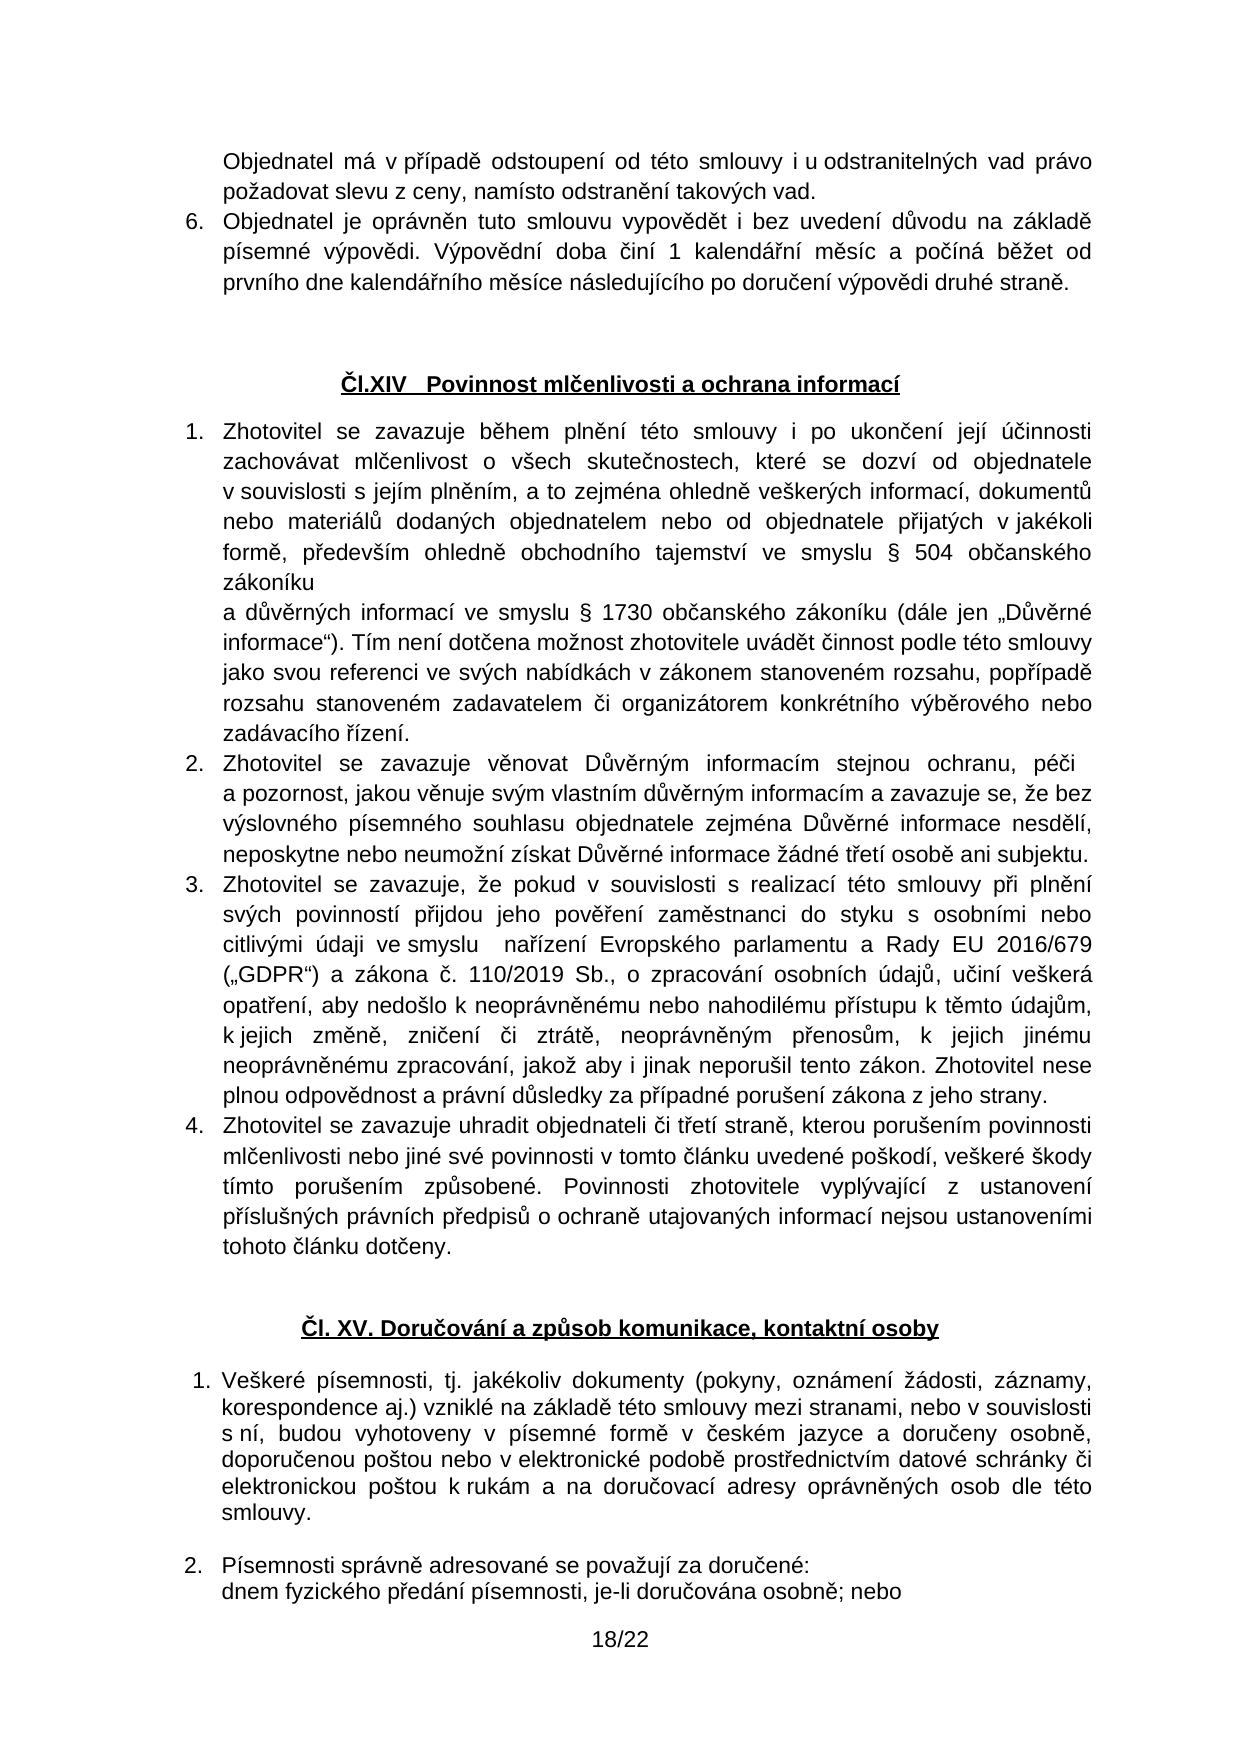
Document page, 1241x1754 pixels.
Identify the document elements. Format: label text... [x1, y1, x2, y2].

list Zhotovitel se zavazuje uhradit objednateli či třetí straně, kterou porušením povinnosti mlčenlivosti nebo jiné své povinnosti v tomto článku uvedené poškodí, veškeré škody tímto porušením způsobené. Povinnosti zhotovitele vyplývající z ustanovení příslušných právních předpisů o ochraně utajovaných informací nejsou ustanoveními tohoto článku dotčeny. [185, 1112, 1093, 1260]
text Čl. XV. Doručování a způsob komunikace, kontaktní osoby [148, 1314, 1093, 1341]
text dnem fyzického předání písemnosti, je-li doručována osobně; nebo [148, 1578, 1093, 1604]
text Čl.XIV Povinnost mlčenlivosti a ochrana informací [148, 371, 1093, 397]
list Zhotovitel se zavazuje věnovat Důvěrným informacím stejnou ochranu, péči a pozornost, jakou věnuje svým vlastním důvěrným informacím a zavazuje se, že bez výslovného písemného souhlasu objednatele zejména Důvěrné informace nesdělí, neposkytne nebo neumožní získat Důvěrné informace žádné třetí osobě ani subjektu. [185, 750, 1093, 867]
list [185, 148, 1093, 204]
list Písemnosti správně adresované se považují za doručené: [184, 1552, 1093, 1578]
list Objednatel je oprávněn tuto smlouvu vypovědět i bez uvedení důvodu na základě písemné výpovědi. Výpovědní doba činí 1 kalendářní měsíc a počíná běžet od prvního dne kalendářního měsíce následujícího po doručení výpovědi druhé straně. [185, 208, 1093, 295]
list Veškeré písemnosti, tj. jakékoliv dokumenty (pokyny, oznámení žádosti, záznamy, korespondence aj.) vzniklé na základě této smlouvy mezi stranami, nebo v souvislosti s ní, budou vyhotoveny v písemné formě v českém jazyce a doručeny osobně, doporučenou poštou nebo v elektronické podobě prostřednictvím datové schránky či elektronickou poštou k rukám a na doručovací adresy oprávněných osob dle této smlouvy. [192, 1367, 1093, 1525]
list Zhotovitel se zavazuje během plnění této smlouvy i po ukončení její účinnosti zachovávat mlčenlivost o všech skutečnostech, které se dozví od objednatele v souvislosti s jejím plněním, a to zejména ohledně veškerých informací, dokumentů nebo materiálů dodaných objednatelem nebo od objednatele přijatých v jakékoli formě, především ohledně obchodního tajemství ve smyslu § 504 občanského zákoníku a důvěrných informací ve smyslu § 1730 občanského zákoníku (dále jen „Důvěrné informace“). Tím není dotčena možnost zhotovitele uvádět činnost podle této smlouvy jako svou referenci ve svých nabídkách v zákonem stanoveném rozsahu, popřípadě rozsahu stanoveném zadavatelem či organizátorem konkrétního výběrového nebo zadávacího řízení. [185, 418, 1093, 746]
list Zhotovitel se zavazuje, že pokud v souvislosti s realizací této smlouvy při plnění svých povinností přijdou jeho pověření zaměstnanci do styku s osobními nebo citlivými údaji ve smyslu nařízení Evropského parlamentu a Rady EU 2016/679 („GDPR“) a zákona č. 110/2019 Sb., o zpracování osobních údajů, učiní veškerá opatření, aby nedošlo k neoprávněnému nebo nahodilému přístupu k těmto údajům, k jejich změně, zničení či ztrátě, neoprávněným přenosům, k jejich jinému neoprávněnému zpracování, jakož aby i jinak neporušil tento zákon. Zhotovitel nese plnou odpovědnost a právní důsledky za případné porušení zákona z jeho strany. [185, 871, 1093, 1109]
